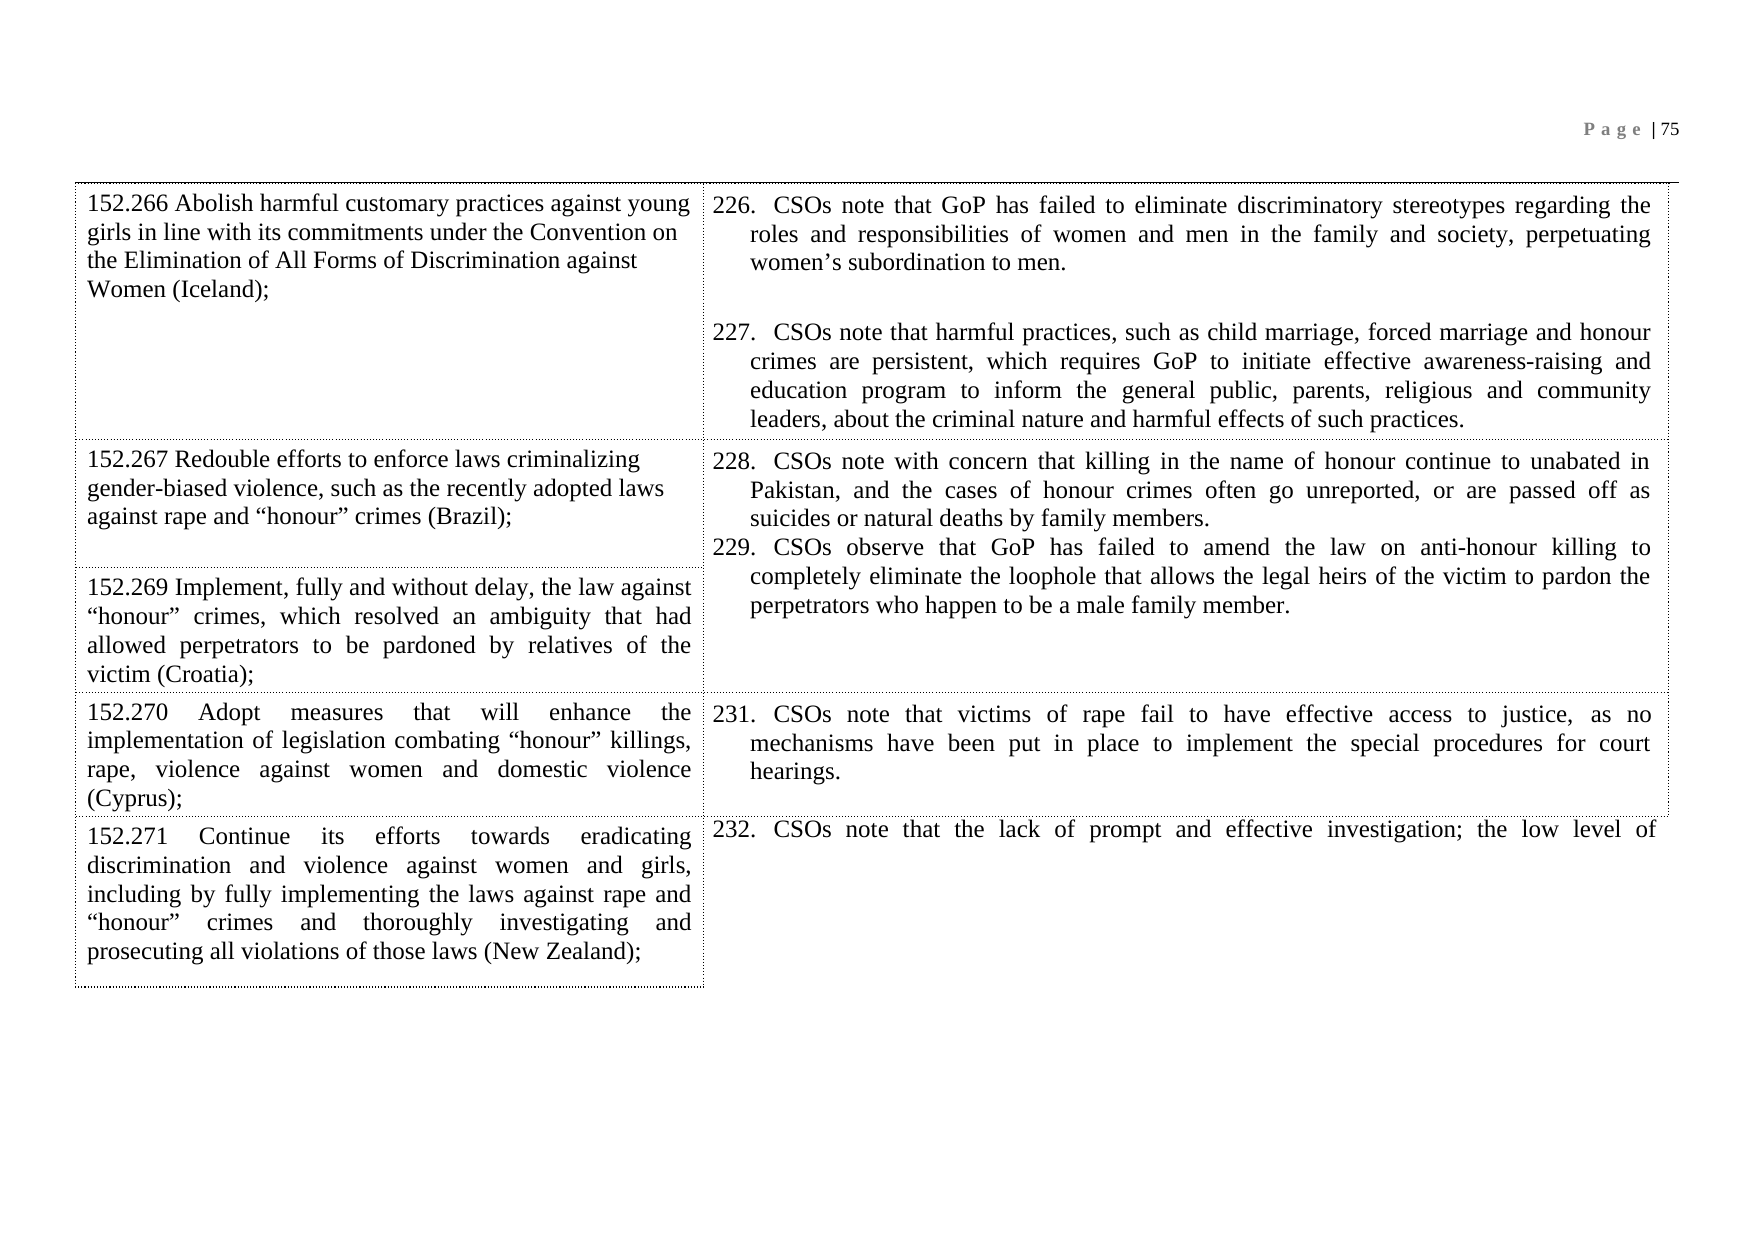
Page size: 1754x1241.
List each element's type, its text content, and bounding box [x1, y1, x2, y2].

table_cell CSOs note that GoP has failed to eliminate discriminatory stereotypes regarding the roles and responsibilities of women and men in the family and society, perpetuating women’s subordination to men. CSOs note that harmful practices, such as child marriage, forced marriage and honour crimes are persistent, which requires GoP to initiate effective awareness-raising and education program to inform the general public, parents, religious and community leaders, about the criminal nature and harmful effects of such practices. [703, 183, 1669, 439]
table_cell 152.269 Implement, fully and without delay, the law against “honour” crimes, which resolved an ambiguity that had allowed perpetrators to be pardoned by relatives of the victim (Croatia); [76, 567, 703, 692]
table_cell CSOs note with concern that killing in the name of honour continue to unabated in Pakistan, and the cases of honour crimes often go unreported, or are passed off as suicides or natural deaths by family members. CSOs observe that GoP has failed to amend the law on anti-honour killing to completely eliminate the loophole that allows the legal heirs of the victim to pardon the perpetrators who happen to be a male family member. [703, 439, 1669, 692]
table_cell CSOs note that victims of rape fail to have effective access to justice, as no mechanisms have been put in place to implement the special procedures for court hearings. CSOs note that the lack of prompt and effective investigation; the low level of prosecution and conviction of perpetrators; and the insufficient level of assistance for victims discourage women to report gender based violence. According to Pakistan Demographic and Health Survey 2017-18, 29.1 % of ever-married women age 15-49 have experienced sexual violence. [703, 692, 1669, 816]
table_cell 152.271 Continue its efforts towards eradicating discrimination and violence against women and girls, including by fully implementing the laws against rape and “honour” crimes and thoroughly investigating and prosecuting all violations of those laws (New Zealand); [76, 816, 703, 986]
table_cell 152.270 Adopt measures that will enhance the implementation of legislation combating “honour” killings, rape, violence against women and domestic violence (Cyprus); [76, 692, 703, 816]
table_cell 152.267 Redouble efforts to enforce laws criminalizing gender-biased violence, such as the recently adopted laws against rape and “honour” crimes (Brazil); [76, 439, 703, 567]
table_cell 152.266 Abolish harmful customary practices against young girls in line with its commitments under the Convention on the Elimination of All Forms of Discrimination against Women (Iceland); [76, 183, 703, 439]
